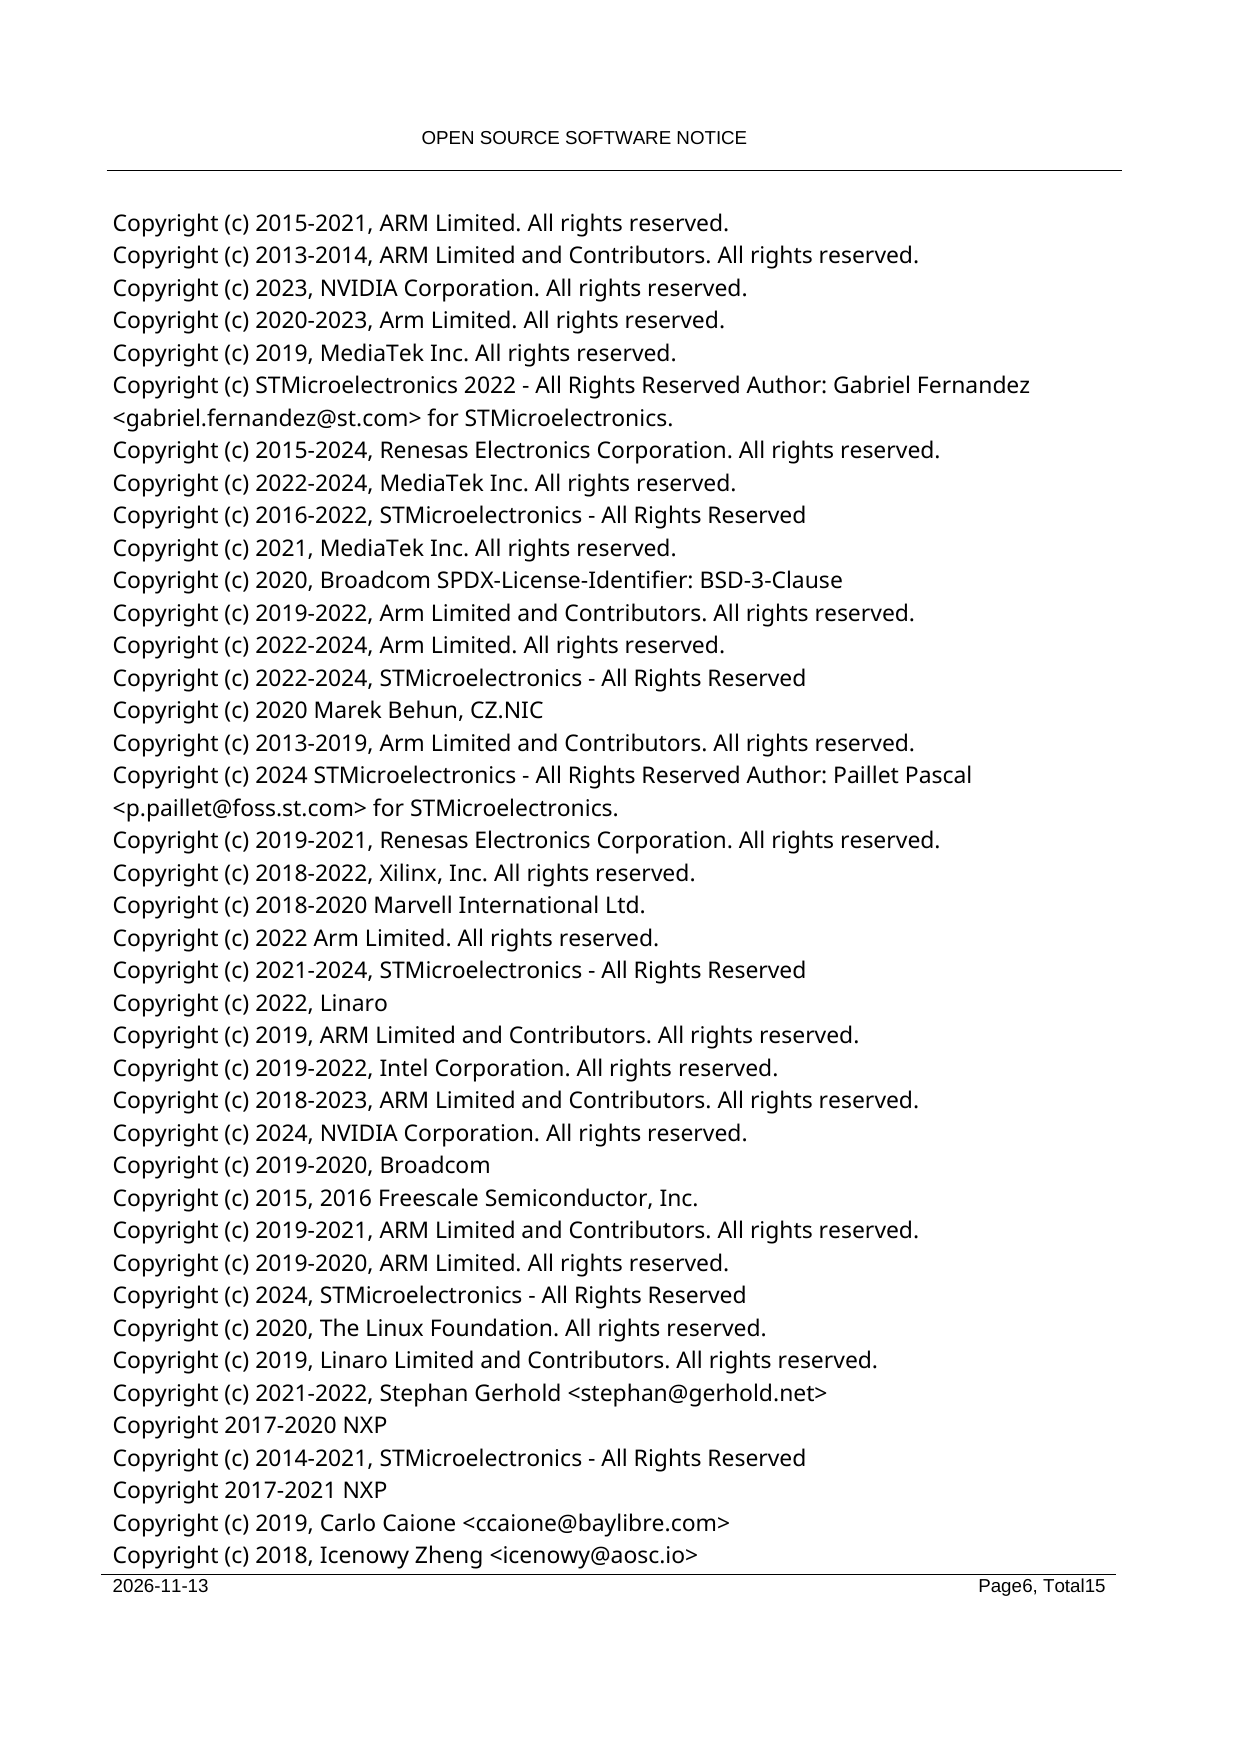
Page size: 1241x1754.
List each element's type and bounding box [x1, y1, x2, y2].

text [112, 206, 1128, 1571]
